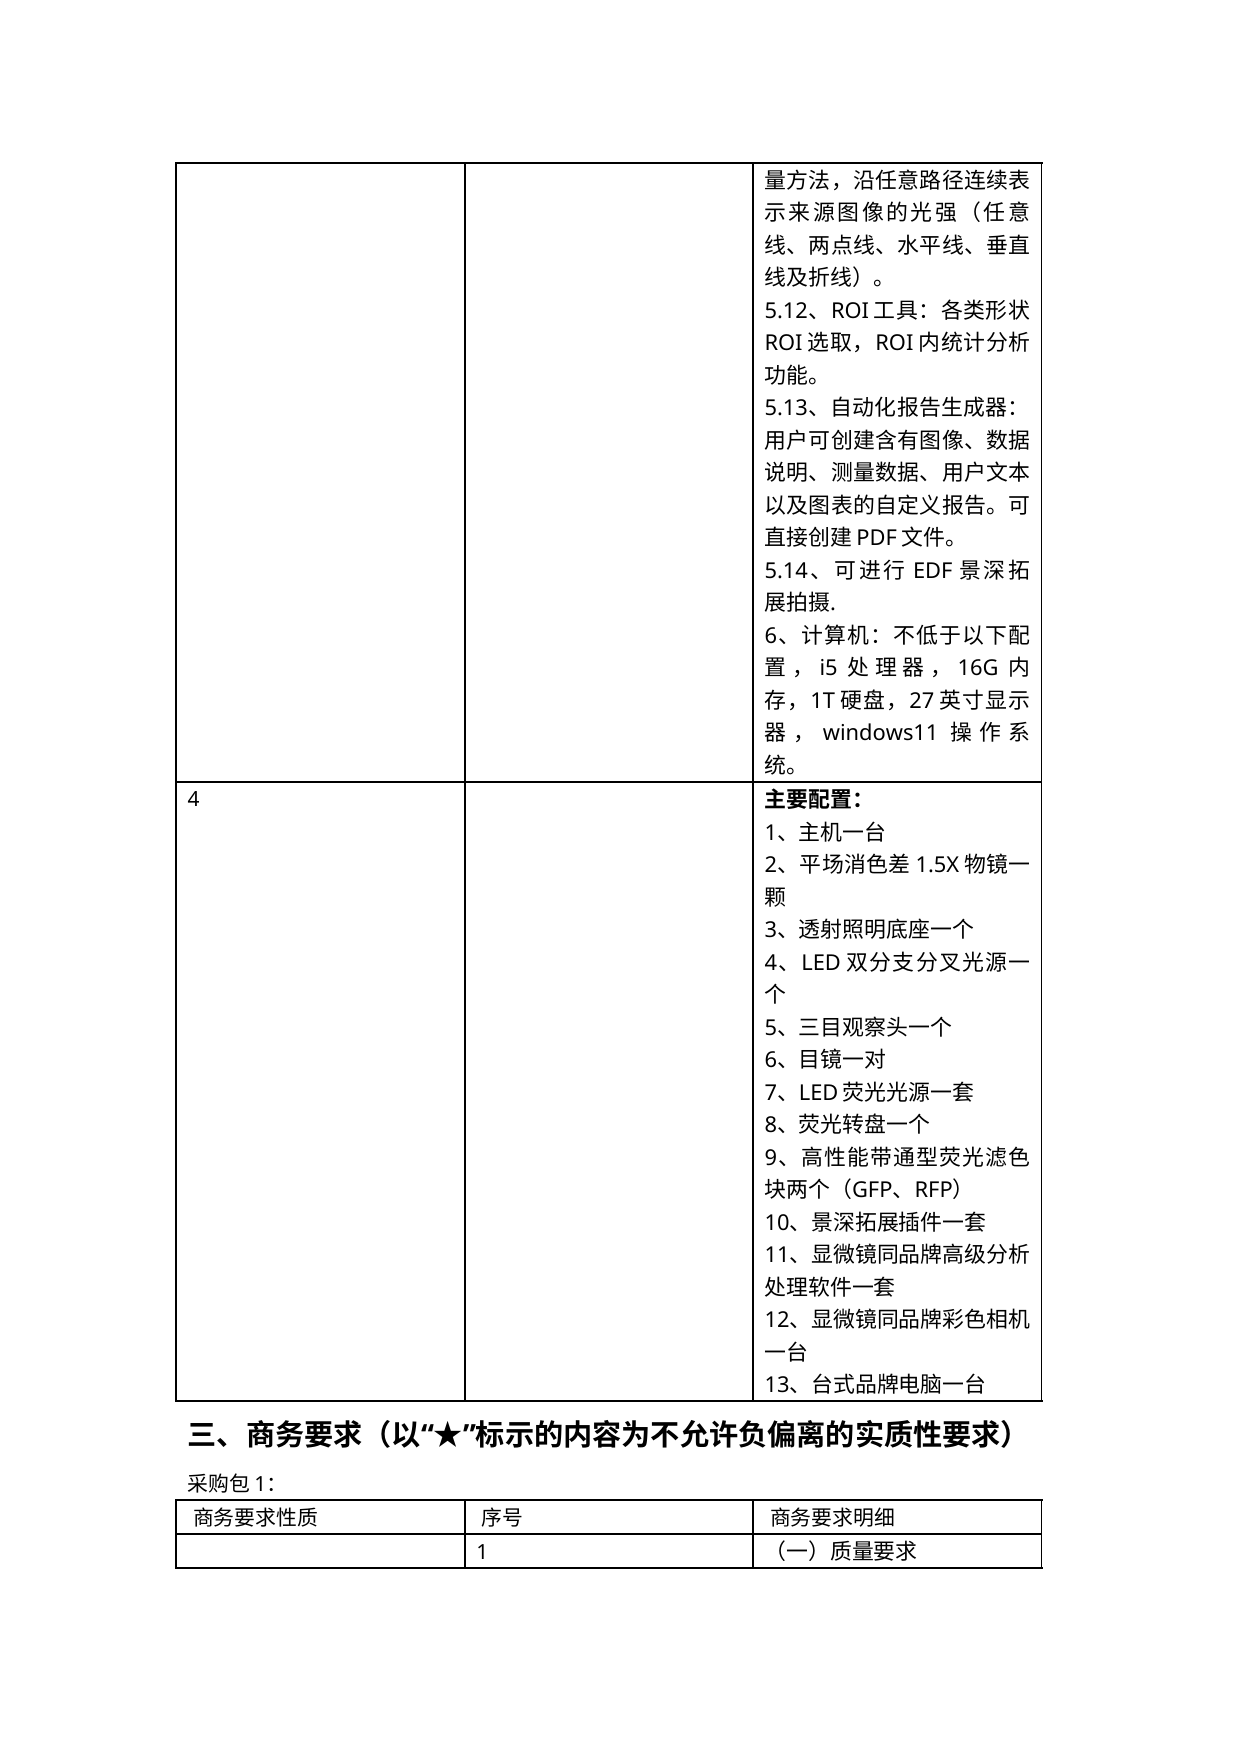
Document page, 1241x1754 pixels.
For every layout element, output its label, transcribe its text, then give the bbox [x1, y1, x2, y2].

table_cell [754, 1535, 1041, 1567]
table_cell 3 [177, 164, 464, 781]
table_header 序号 [466, 1501, 752, 1533]
table_cell 4 [177, 783, 464, 1400]
text 三、商务要求（以“★”标示的内容为不允许负偏离的实质性要求） [187, 1402, 1053, 1467]
table_cell 主要配置： 1、主机一台 2、平场消色差1.5X物镜一颗 3、透射照明底座一个 4、LED双分支分叉光源一个 5、三目观察头一个 6、目镜一对 7、LED荧光光源一套 8、荧光转盘一个 9、高性能带通型荧光滤色块两个（GFP、RFP） 10、景深拓展插件一套 11、显微镜同品牌高级分析处理软件一套 12、显微镜同品牌彩色相机一台 13、台式品牌电脑一台 [754, 783, 1041, 1400]
table_header 商务要求明细 [754, 1501, 1041, 1533]
table_cell [466, 783, 752, 1400]
table_cell [466, 164, 752, 781]
table_cell [177, 1535, 464, 1567]
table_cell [754, 164, 1041, 781]
table_header 商务要求性质 [177, 1501, 464, 1533]
text 采购包1： [187, 1467, 1053, 1499]
table_cell 1 [466, 1535, 752, 1567]
